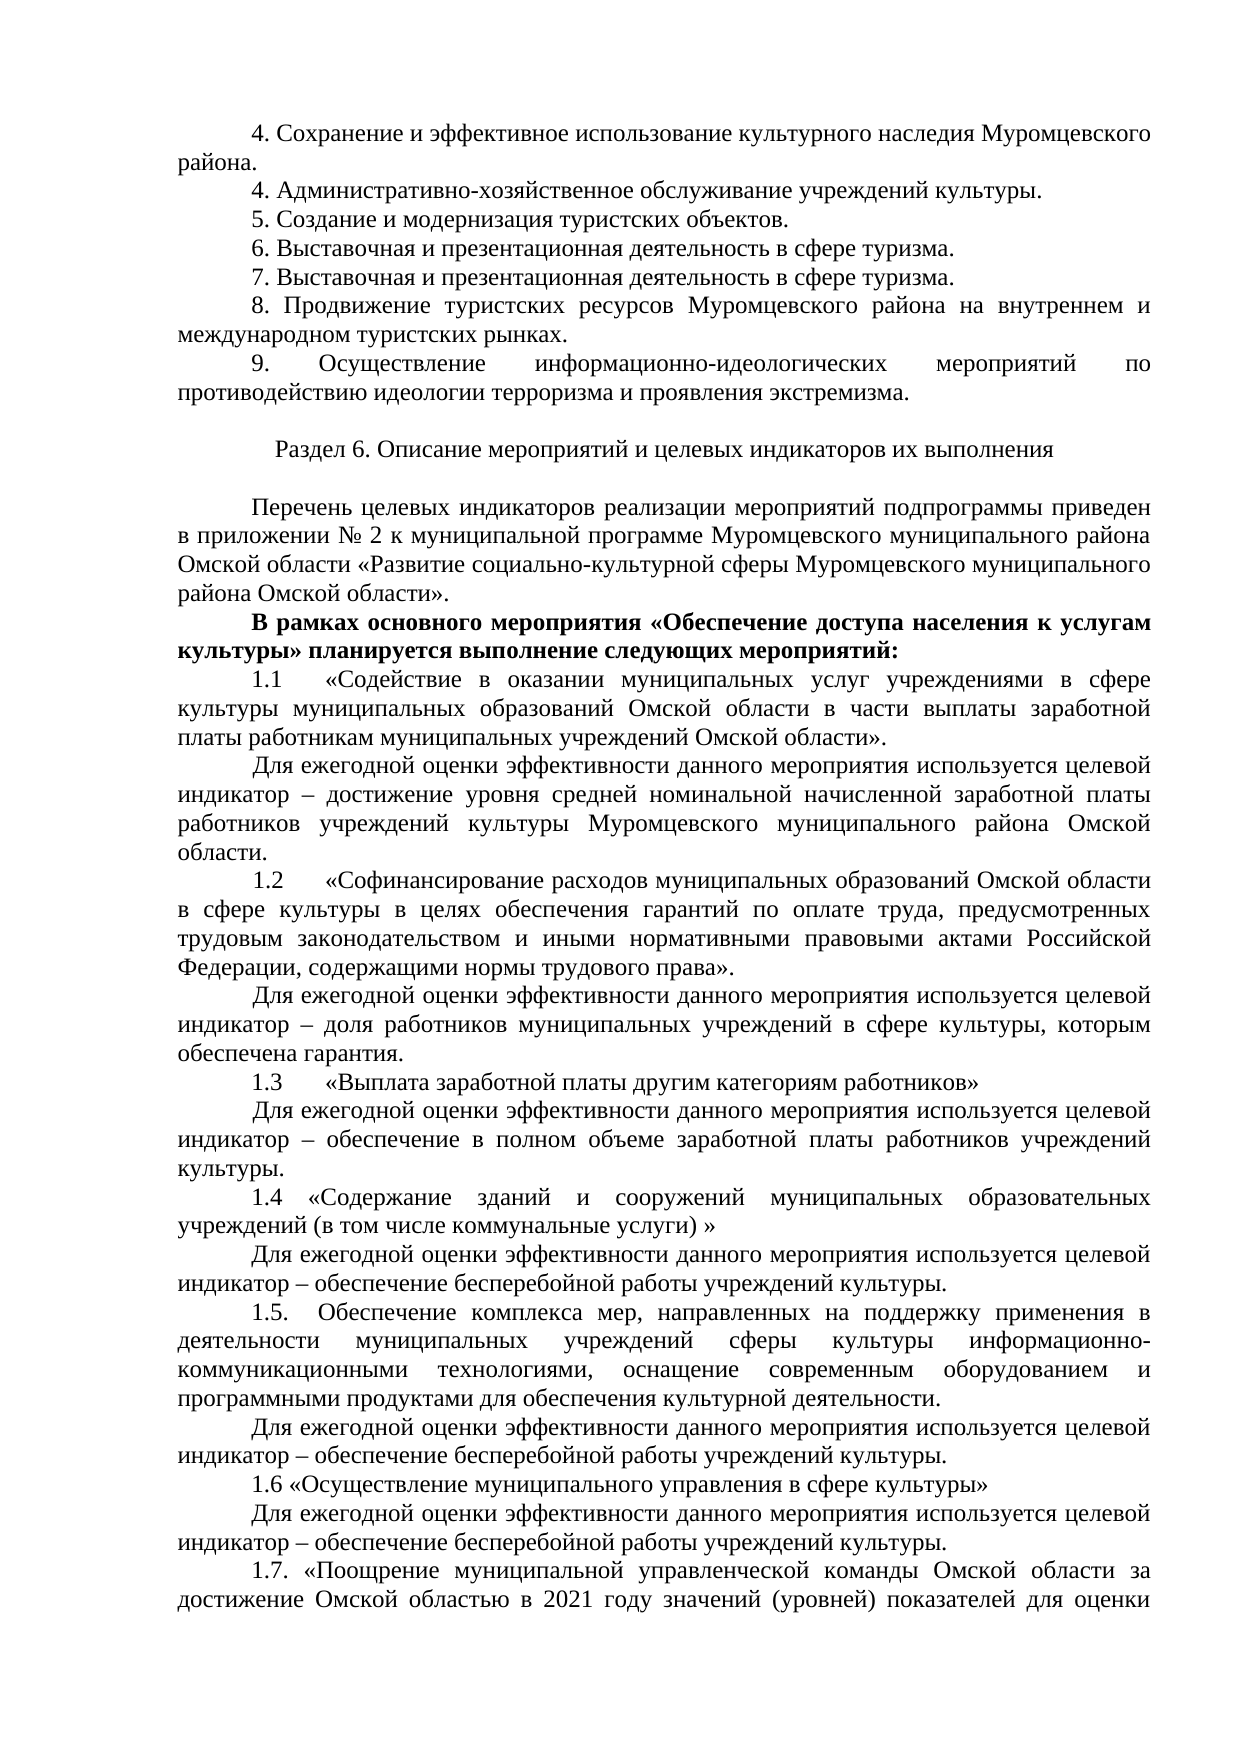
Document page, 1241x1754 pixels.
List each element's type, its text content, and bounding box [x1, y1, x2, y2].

text 4. Сохранение и эффективное использование культурного наследия Муромцевского района. [177, 118, 1152, 176]
text В рамках основного мероприятия «Обеспечение доступа населения к услугам культуры» планируется выполнение следующих мероприятий: [177, 607, 1152, 664]
text Для ежегодной оценки эффективности данного мероприятия используется целевой индикатор – обеспечение бесперебойной работы учреждений культуры. [177, 1498, 1152, 1556]
text Для ежегодной оценки эффективности данного мероприятия используется целевой индикатор – обеспечение бесперебойной работы учреждений культуры. [177, 1412, 1152, 1469]
text 1.6 «Осуществление муниципального управления в сфере культуры» [177, 1469, 1152, 1498]
list «Софинансирование расходов муниципальных образований Омской области в сфере культуры в целях обеспечения гарантий по оплате труда, предусмотренных трудовым законодательством и иными нормативными правовыми актами Российской Федерации, содержащими нормы трудового права». [177, 866, 1152, 981]
text Для ежегодной оценки эффективности данного мероприятия используется целевой индикатор – обеспечение в полном объеме заработной платы работников учреждений культуры. [177, 1096, 1152, 1182]
text Для ежегодной оценки эффективности данного мероприятия используется целевой индикатор – обеспечение бесперебойной работы учреждений культуры. [177, 1239, 1152, 1297]
text Для ежегодной оценки эффективности данного мероприятия используется целевой индикатор – достижение уровня средней номинальной начисленной заработной платы работников учреждений культуры Муромцевского муниципального района Омской области. [177, 751, 1152, 866]
text Раздел 6. Описание мероприятий и целевых индикаторов их выполнения [177, 434, 1152, 463]
text 6. Выставочная и презентационная деятельность в сфере туризма. [177, 233, 1152, 262]
list «Выплата заработной платы другим категориям работников» [177, 1067, 1152, 1096]
text 1.5. Обеспечение комплекса мер, направленных на поддержку применения в деятельности муниципальных учреждений сферы культуры информационно-коммуникационными технологиями, оснащение современным оборудованием и программными продуктами для обеспечения культурной деятельности. [177, 1297, 1152, 1412]
text 1.4 «Содержание зданий и сооружений муниципальных образовательных учреждений (в том числе коммунальные услуги) » [177, 1182, 1152, 1239]
text Перечень целевых индикаторов реализации мероприятий подпрограммы приведен в приложении № 2 к муниципальной программе Муромцевского муниципального района Омской области «Развитие социально-культурной сферы Муромцевского муниципального района Омской области». [177, 492, 1152, 607]
text 7. Выставочная и презентационная деятельность в сфере туризма. [177, 262, 1152, 291]
text Для ежегодной оценки эффективности данного мероприятия используется целевой индикатор – доля работников муниципальных учреждений в сфере культуры, которым обеспечена гарантия. [177, 981, 1152, 1067]
text 8. Продвижение туристских ресурсов Муромцевского района на внутреннем и международном туристских рынках. [177, 291, 1152, 348]
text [177, 1556, 1152, 1613]
text 5. Создание и модернизация туристских объектов. [177, 204, 1152, 233]
text 9. Осуществление информационно-идеологических мероприятий по противодействию идеологии терроризма и проявления экстремизма. [177, 348, 1152, 406]
text 4. Административно-хозяйственное обслуживание учреждений культуры. [177, 176, 1152, 204]
list «Содействие в оказании муниципальных услуг учреждениями в сфере культуры муниципальных образований Омской области в части выплаты заработной платы работникам муниципальных учреждений Омской области». [177, 664, 1152, 751]
